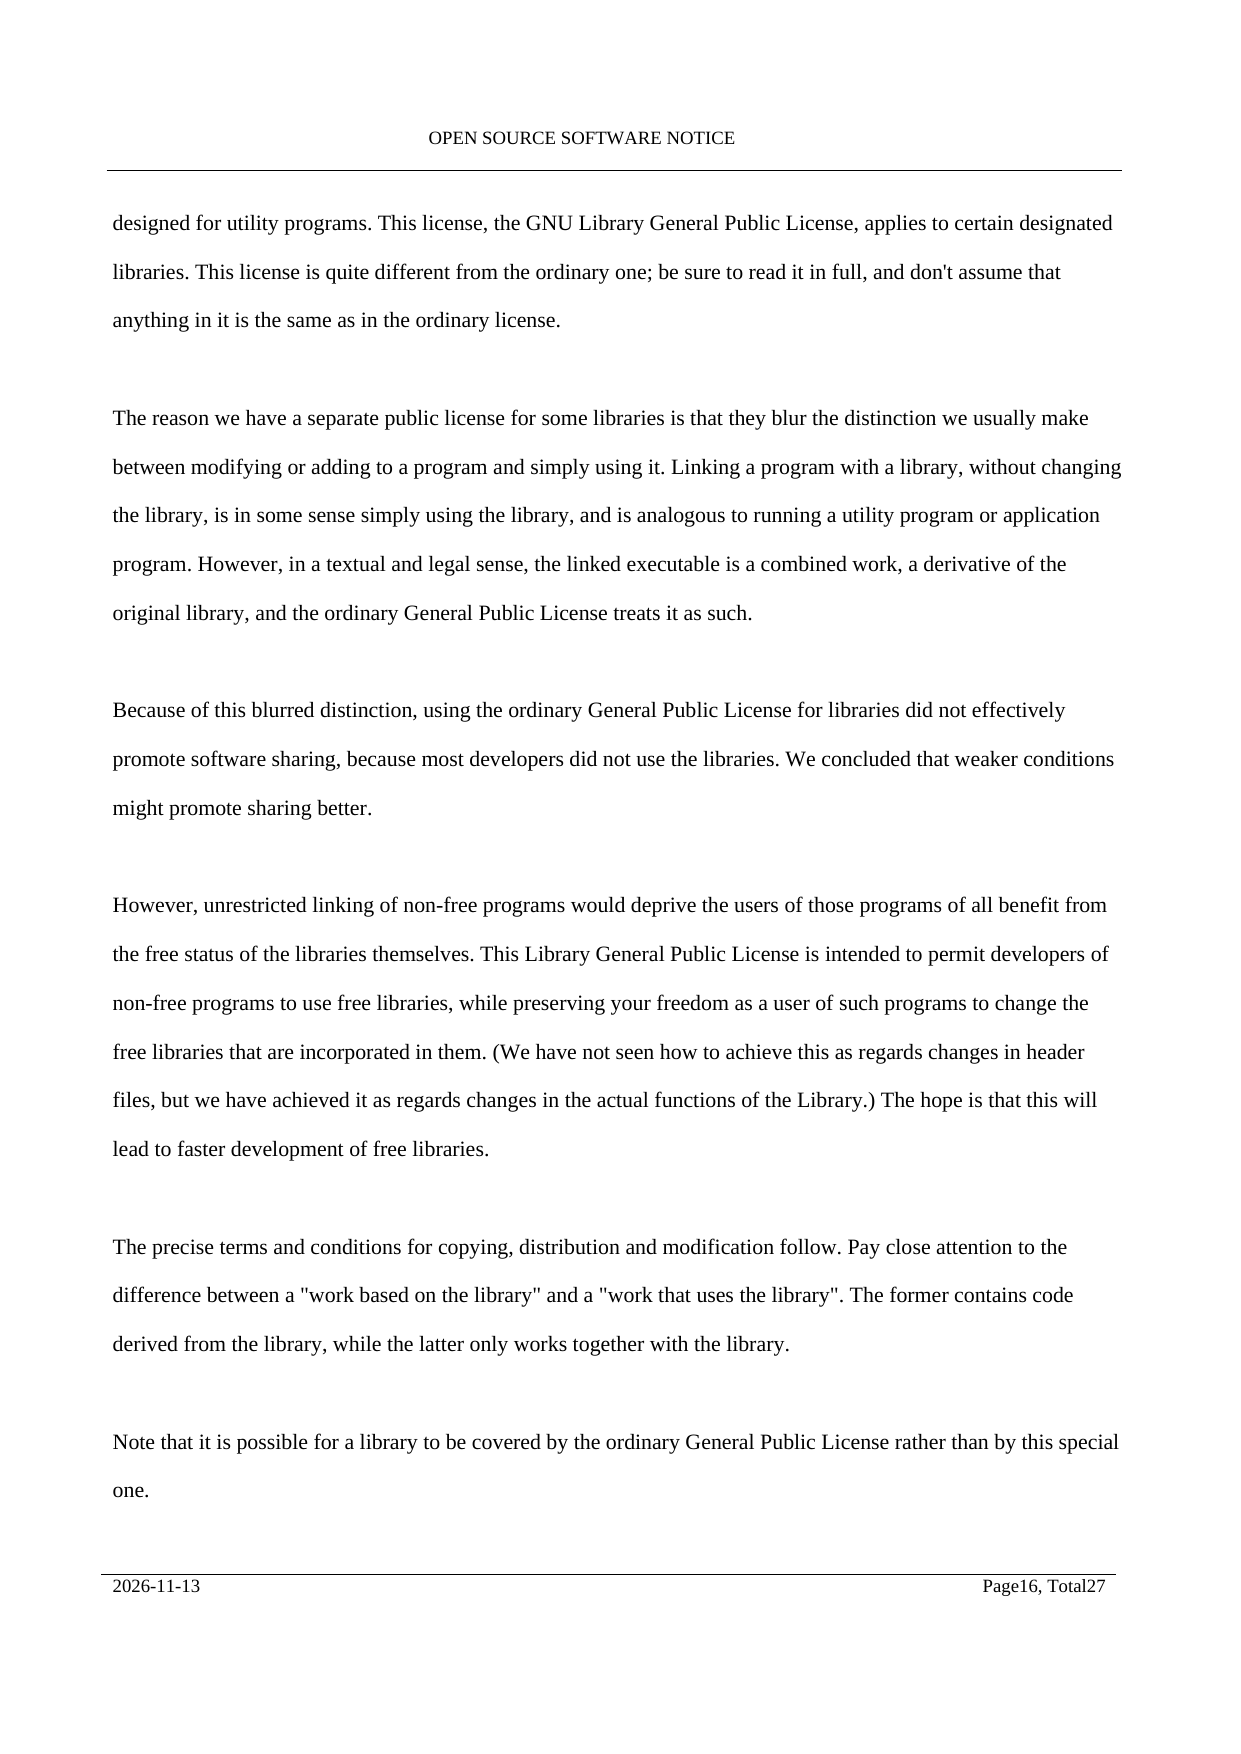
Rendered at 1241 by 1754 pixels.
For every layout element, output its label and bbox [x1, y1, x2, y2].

text [112, 206, 1128, 1506]
